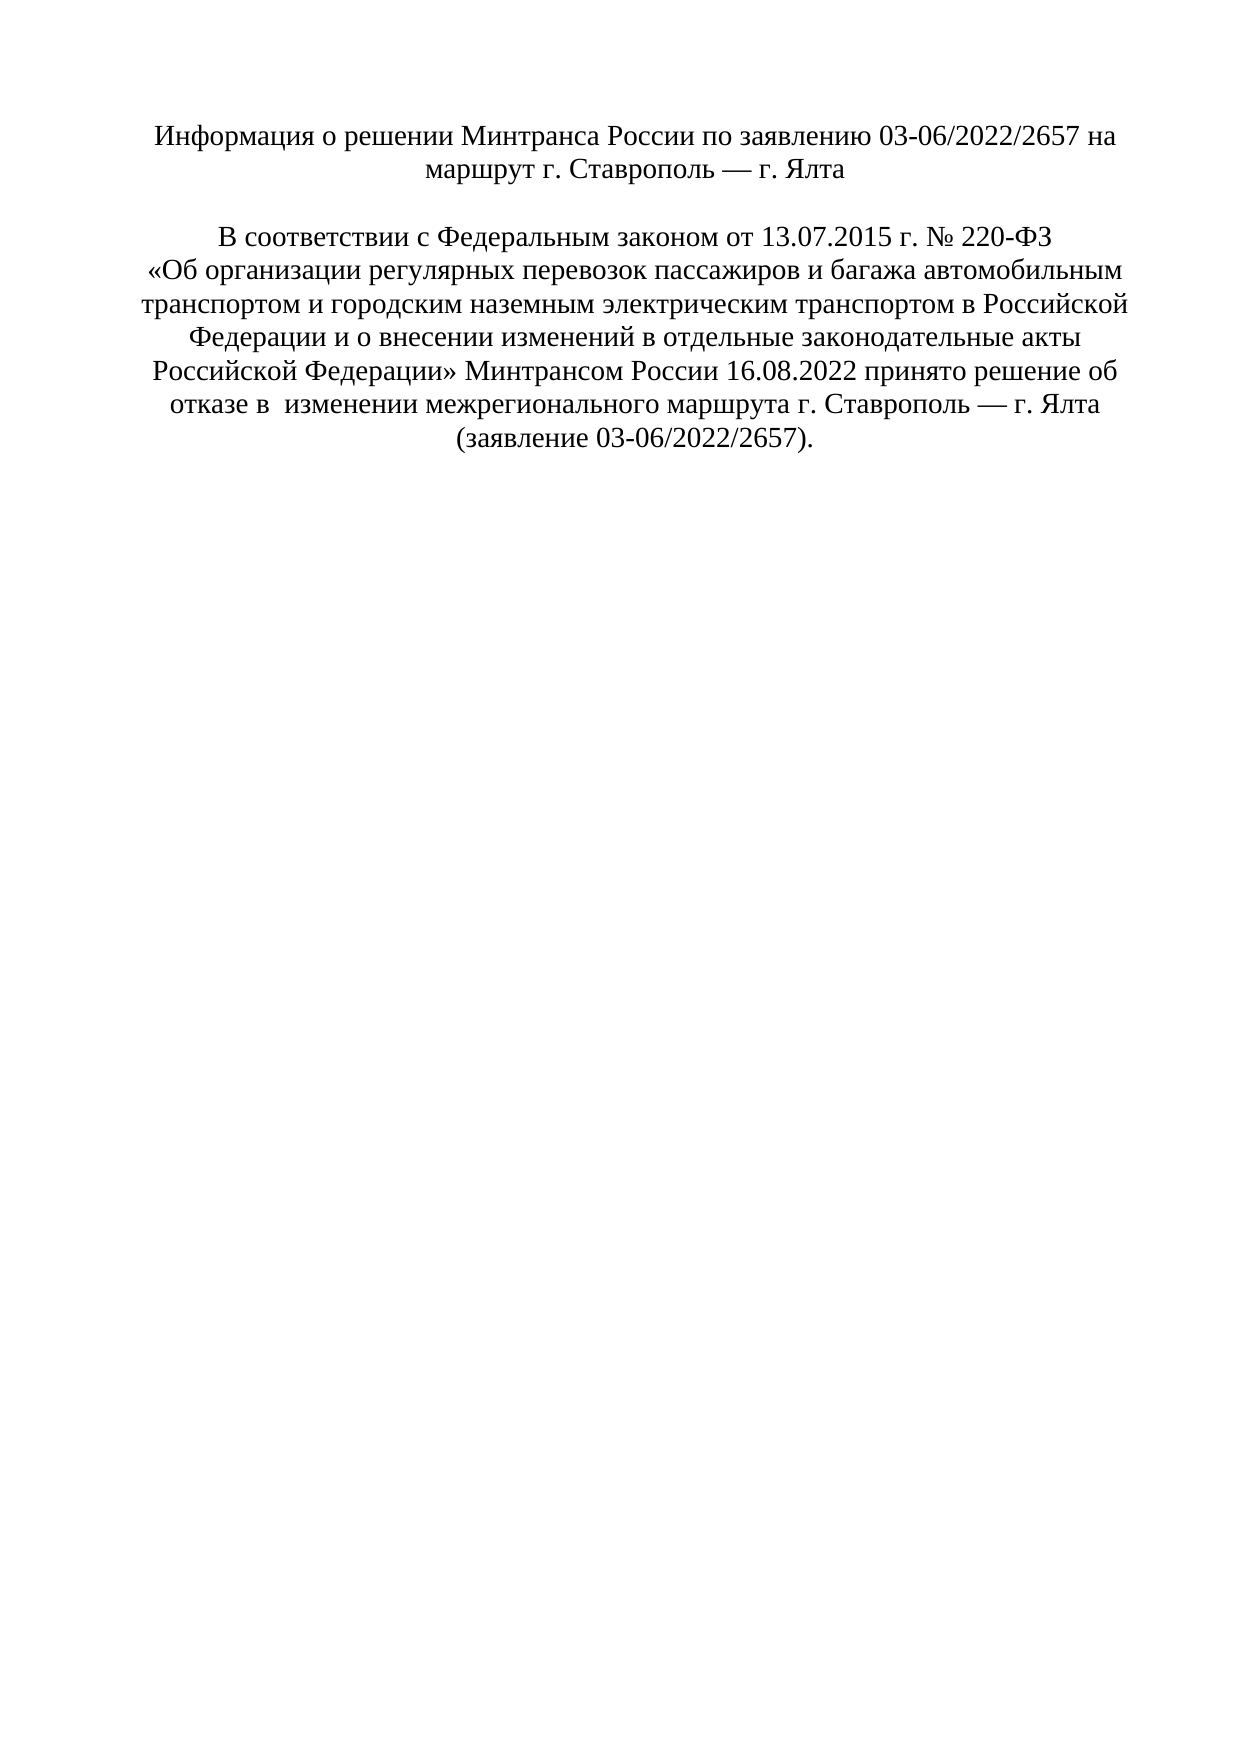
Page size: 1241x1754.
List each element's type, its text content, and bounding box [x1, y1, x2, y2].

text Информация о решении Минтранса России по заявлению 03-06/2022/2657 на маршрут г. Ставрополь — г. Ялта [118, 118, 1152, 185]
text В соответствии с Федеральным законом от 13.07.2015 г. № 220-ФЗ «Об организации регулярных перевозок пассажиров и багажа автомобильным транспортом и городским наземным электрическим транспортом в Российской Федерации и о внесении изменений в отдельные законодательные акты Российской Федерации» Минтрансом России 16.08.2022 принято решение об отказе в изменении межрегионального маршрута г. Ставрополь — г. Ялта (заявление 03-06/2022/2657). [118, 219, 1152, 453]
